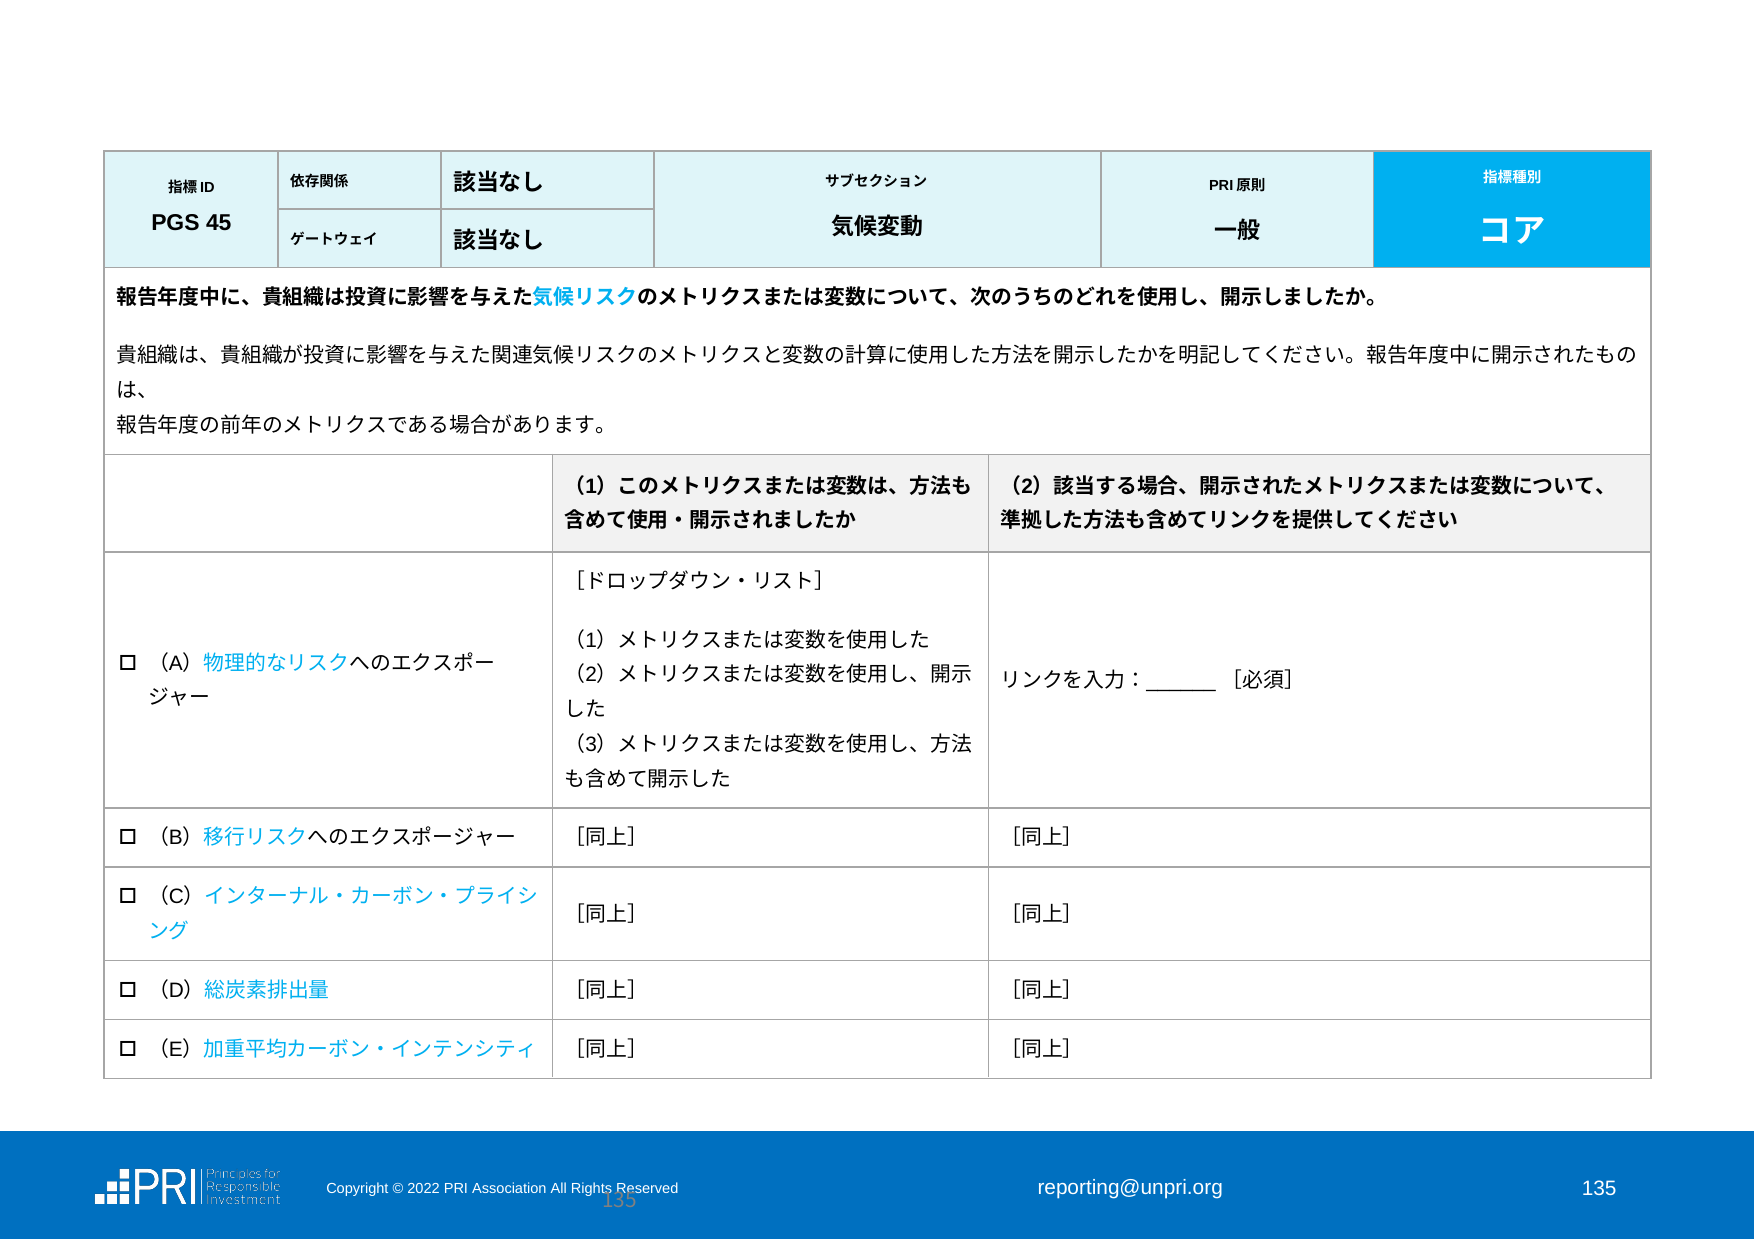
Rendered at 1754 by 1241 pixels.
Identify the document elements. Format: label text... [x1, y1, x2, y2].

table_cell ［ドロップダウン・リスト］ （1）メトリクスまたは変数を使用した （2）メトリクスまたは変数を使用し、開示した （3）メトリクスまたは変数を使用し、方法も含めて開示した [553, 553, 988, 807]
table_cell 該当なし [442, 210, 653, 267]
table_cell ［同上］ [553, 961, 988, 1018]
table_header 依存関係 [279, 152, 440, 208]
table_header サブセクション 気候変動 [655, 152, 1100, 267]
table_cell （1）このメトリクスまたは変数は、方法も含めて使用・開示されましたか [553, 455, 988, 551]
table_header PRI原則 一般 [1102, 152, 1373, 267]
table_cell ［同上］ [989, 809, 1650, 866]
table_cell （E）加重平均カーボン・インテンシティ [105, 1020, 552, 1077]
table_cell ［同上］ [989, 1020, 1650, 1077]
table_cell ［同上］ [553, 868, 988, 960]
picture [92, 1166, 282, 1207]
table_header 指標種別 コア [1374, 152, 1650, 267]
table_cell ゲートウェイ [279, 210, 440, 267]
table_cell （D）総炭素排出量 [105, 961, 552, 1018]
table_cell リンクを入力：______ ［必須］ [989, 553, 1650, 807]
table_cell （B）移行リスクへのエクスポージャー [105, 809, 552, 866]
table_cell （2）該当する場合、開示されたメトリクスまたは変数について、 準拠した方法も含めてリンクを提供してください [989, 455, 1650, 551]
table_cell （C）インターナル・カーボン・プライシング [105, 868, 552, 960]
table_cell ［同上］ [553, 809, 988, 866]
table_cell 報告年度中に、貴組織は投資に影響を与えた気候リスクのメトリクスまたは変数について、次のうちのどれを使用し、開示しましたか。 貴組織は、貴組織が投資に影響を与えた関連気候リスクのメトリクスと変数の計算に使用した方法を開示したかを明記してください。報告年度中に開示されたものは、 報告年度の前年のメトリクスである場合があります。 [105, 268, 1650, 453]
table_cell ［同上］ [553, 1020, 988, 1077]
table_cell ［同上］ [989, 961, 1650, 1018]
table_header 該当なし [442, 152, 653, 208]
table_cell [105, 455, 552, 551]
table_header 指標ID PGS 45 [105, 152, 277, 267]
table_cell ［同上］ [989, 868, 1650, 960]
table_cell （A）物理的なリスクへのエクスポージャー [105, 553, 552, 807]
